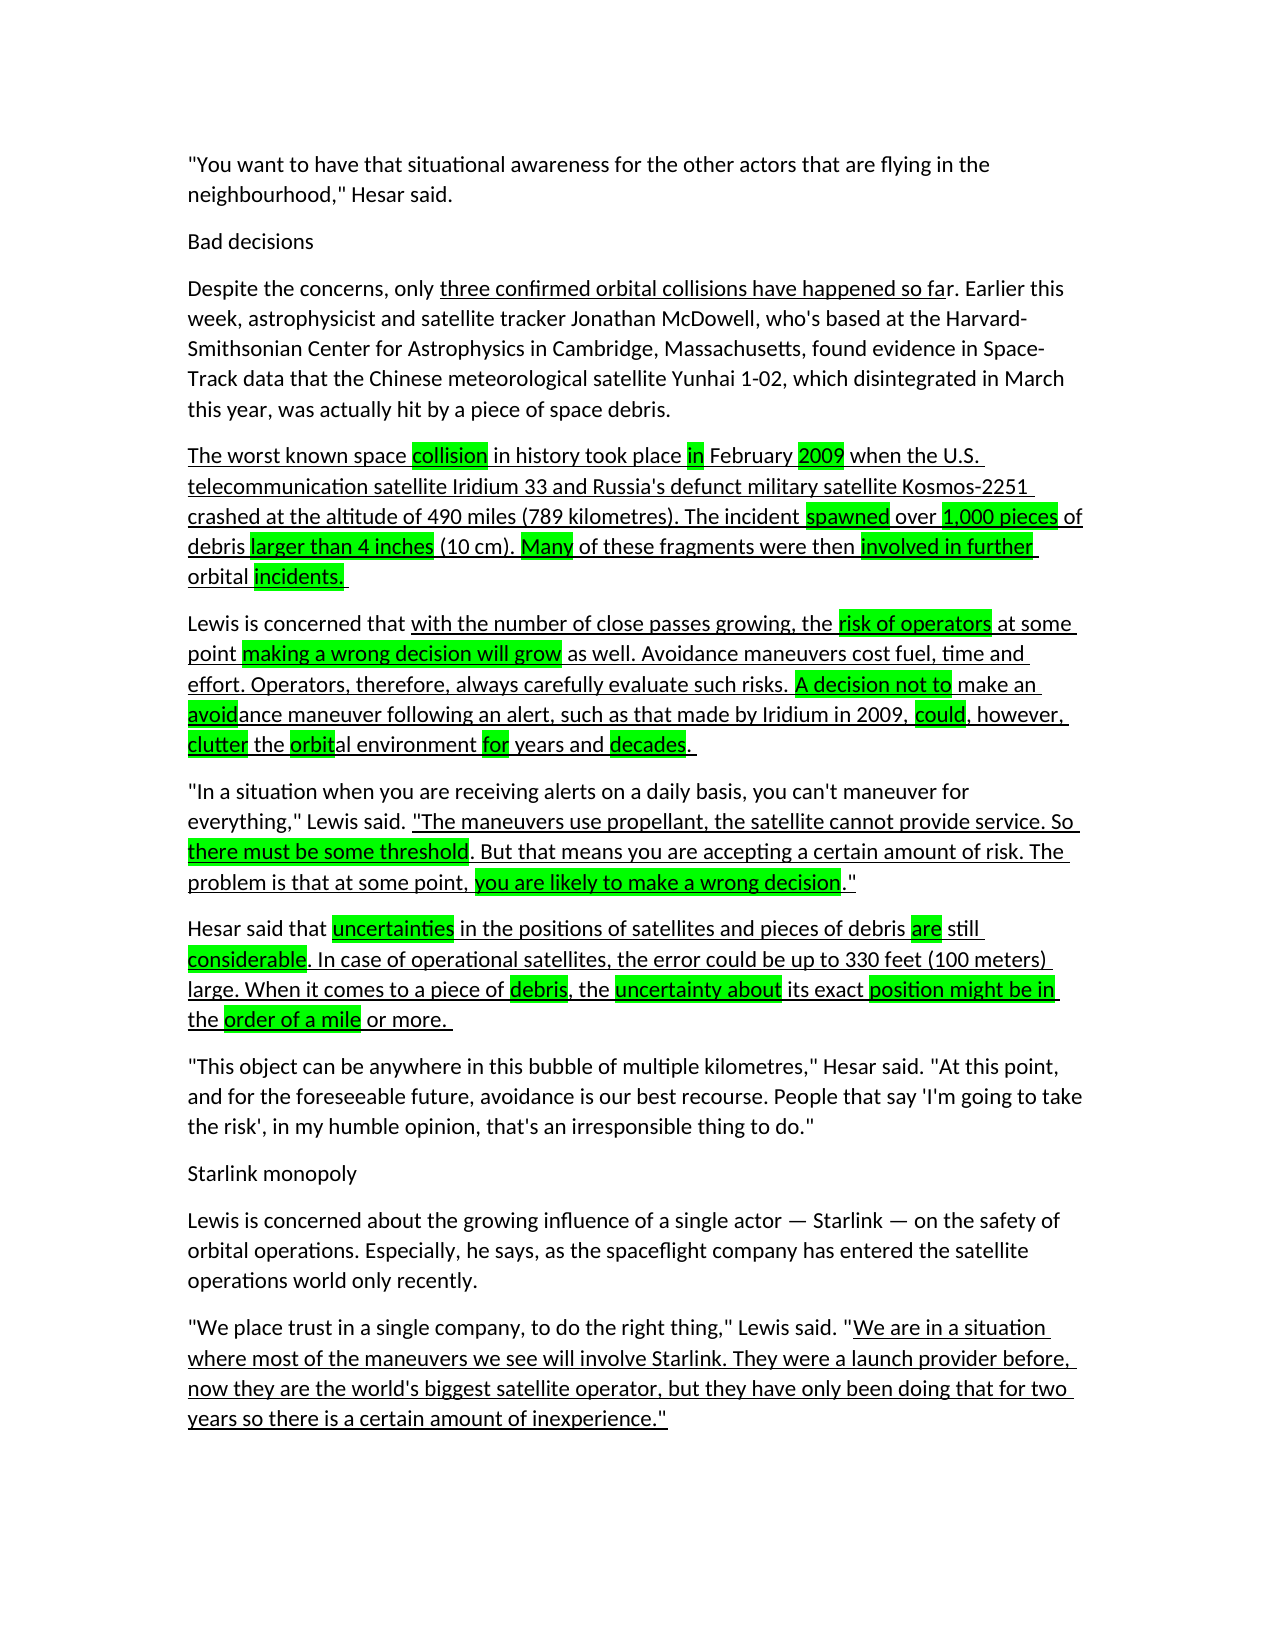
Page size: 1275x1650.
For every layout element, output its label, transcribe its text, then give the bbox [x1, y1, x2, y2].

text Despite the concerns, only three confirmed orbital collisions have happened so far. Earlier this week, astrophysicist and satellite tracker Jonathan McDowell, who's based at the Harvard-Smithsonian Center for Astrophysics in Cambridge, Massachusetts, found evidence in Space-Track data that the Chinese meteorological satellite Yunhai 1-02, which disintegrated in March this year, was actually hit by a piece of space debris. [187, 274, 1087, 423]
text "In a situation when you are receiving alerts on a daily basis, you can't maneuver for everything," Lewis said. "The maneuvers use propellant, the satellite cannot provide service. So there must be some threshold. But that means you are accepting a certain amount of risk. The problem is that at some point, you are likely to make a wrong decision." [187, 777, 1087, 896]
text Lewis is concerned about the growing influence of a single actor — Starlink — on the safety of orbital operations. Especially, he says, as the spaceflight company has entered the satellite operations world only recently. [187, 1206, 1087, 1295]
text Bad decisions [187, 227, 1087, 255]
text The worst known space collision in history took place in February 2009 when the U.S. telecommunication satellite Iridium 33 and Russia's defunct military satellite Kosmos-2251 crashed at the altitude of 490 miles (789 kilometres). The incident spawned over 1,000 pieces of debris larger than 4 inches (10 cm). Many of these fragments were then involved in further orbital incidents. [187, 442, 1087, 591]
text Starlink monopoly [187, 1159, 1087, 1187]
text Lewis is concerned that with the number of close passes growing, the risk of operators at some point making a wrong decision will grow as well. Avoidance maneuvers cost fuel, time and effort. Operators, therefore, always carefully evaluate such risks. A decision not to make an avoidance maneuver following an alert, such as that made by Iridium in 2009, could, however, clutter the orbital environment for years and decades. [187, 609, 1087, 758]
text Hesar said that uncertainties in the positions of satellites and pieces of debris are still considerable. In case of operational satellites, the error could be up to 330 feet (100 meters) large. When it comes to a piece of debris, the uncertainty about its exact position might be in the order of a mile or more. [187, 914, 1087, 1033]
text "This object can be anywhere in this bubble of multiple kilometres," Hesar said. "At this point, and for the foreseeable future, avoidance is our best recourse. People that say 'I'm going to take the risk', in my humble opinion, that's an irresponsible thing to do." [187, 1052, 1087, 1141]
text "We place trust in a single company, to do the right thing," Lewis said. "We are in a situation where most of the maneuvers we see will involve Starlink. They were a launch provider before, now they are the world's biggest satellite operator, but they have only been doing that for two years so there is a certain amount of inexperience." [187, 1313, 1087, 1432]
text "You want to have that situational awareness for the other actors that are flying in the neighbourhood," Hesar said. [187, 150, 1087, 208]
